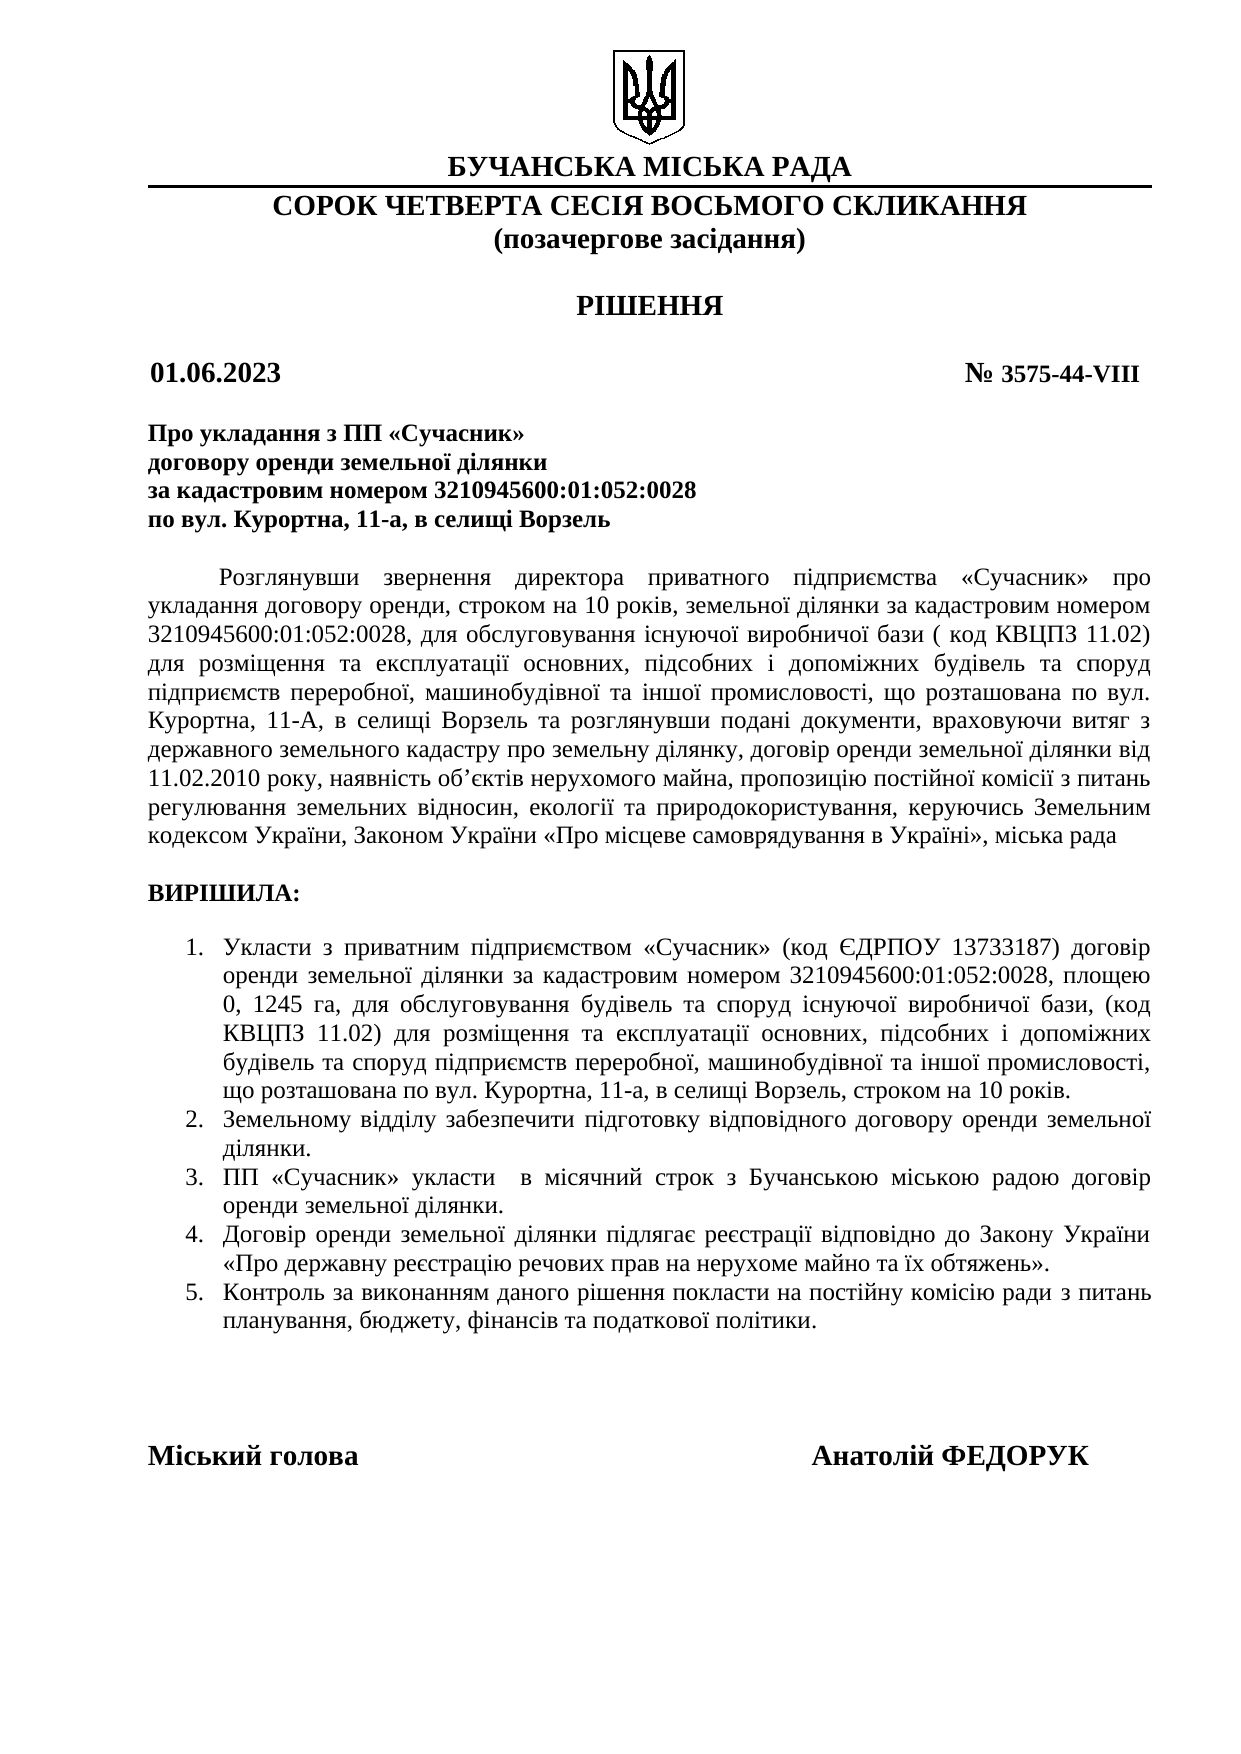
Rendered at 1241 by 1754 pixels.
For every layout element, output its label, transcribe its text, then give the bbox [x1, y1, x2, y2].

list ПП «Сучасник» укласти в місячний строк з Бучанською міською радою договір оренди земельної ділянки. [185, 1162, 1152, 1219]
list Укласти з приватним підприємством «Сучасник» (код ЄДРПОУ 13733187) договір оренди земельної ділянки за кадастровим номером 3210945600:01:052:0028, площею 0, 1245 га, для обслуговування будівель та споруд існуючої виробничої бази, (код КВЦПЗ 11.02) для розміщення та експлуатації основних, підсобних і допоміжних будівель та споруд підприємств переробної, машинобудівної та іншої промисловості, що розташована по вул. Курортна, 11-а, в селищі Ворзель, строком на 10 років. [185, 932, 1152, 1104]
text Розглянувши звернення директора приватного підприємства «Сучасник» про укладання договору оренди, строком на 10 років, земельної ділянки за кадастровим номером 3210945600:01:052:0028, для обслуговування існуючої виробничої бази ( код КВЦПЗ 11.02) для розміщення та експлуатації основних, підсобних і допоміжних будівель та споруд підприємств переробної, машинобудівної та іншої промисловості, що розташована по вул. Курортна, 11-А, в селищі Ворзель та розглянувши подані документи, враховуючи витяг з державного земельного кадастру про земельну ділянку, договір оренди земельної ділянки від 11.02.2010 року, наявність об’єктів нерухомого майна, пропозицію постійної комісії з питань регулювання земельних відносин, екології та природокористування, керуючись Земельним кодексом України, Законом України «Про місцеве самоврядування в Україні», міська рада [148, 562, 1152, 849]
text договору оренди земельної ділянки [148, 447, 1152, 475]
text БУЧАНСЬКА МІСЬКА РАДА [148, 149, 1152, 185]
list Контроль за виконанням даного рішення покласти на постійну комісію ради з питань планування, бюджету, фінансів та податкової політики. [185, 1277, 1152, 1334]
list Земельному відділу забезпечити підготовку відповідного договору оренди земельної ділянки. [185, 1104, 1152, 1162]
text (позачергове засідання) [148, 221, 1152, 255]
text за кадастровим номером 3210945600:01:052:0028 [148, 475, 1152, 504]
text Міський голова Анатолій ФЕДОРУК [148, 1438, 1152, 1472]
text Про укладання з ПП «Сучасник» [148, 418, 1152, 447]
text РІШЕННЯ [148, 288, 1152, 322]
text ВИРІШИЛА: [148, 878, 1152, 907]
text 01.06.2023 № 3575-44-VIІІ [121, 356, 1152, 389]
list Договір оренди земельної ділянки підлягає реєстрації відповідно до Закону України «Про державну реєстрацію речових прав на нерухоме майно та їх обтяжень». [185, 1219, 1152, 1277]
text по вул. Курортна, 11-а, в селищі Ворзель [148, 504, 1152, 533]
text СОРОК ЧЕТВЕРТА СЕСІЯ ВОСЬМОГО СКЛИКАННЯ [148, 188, 1152, 221]
